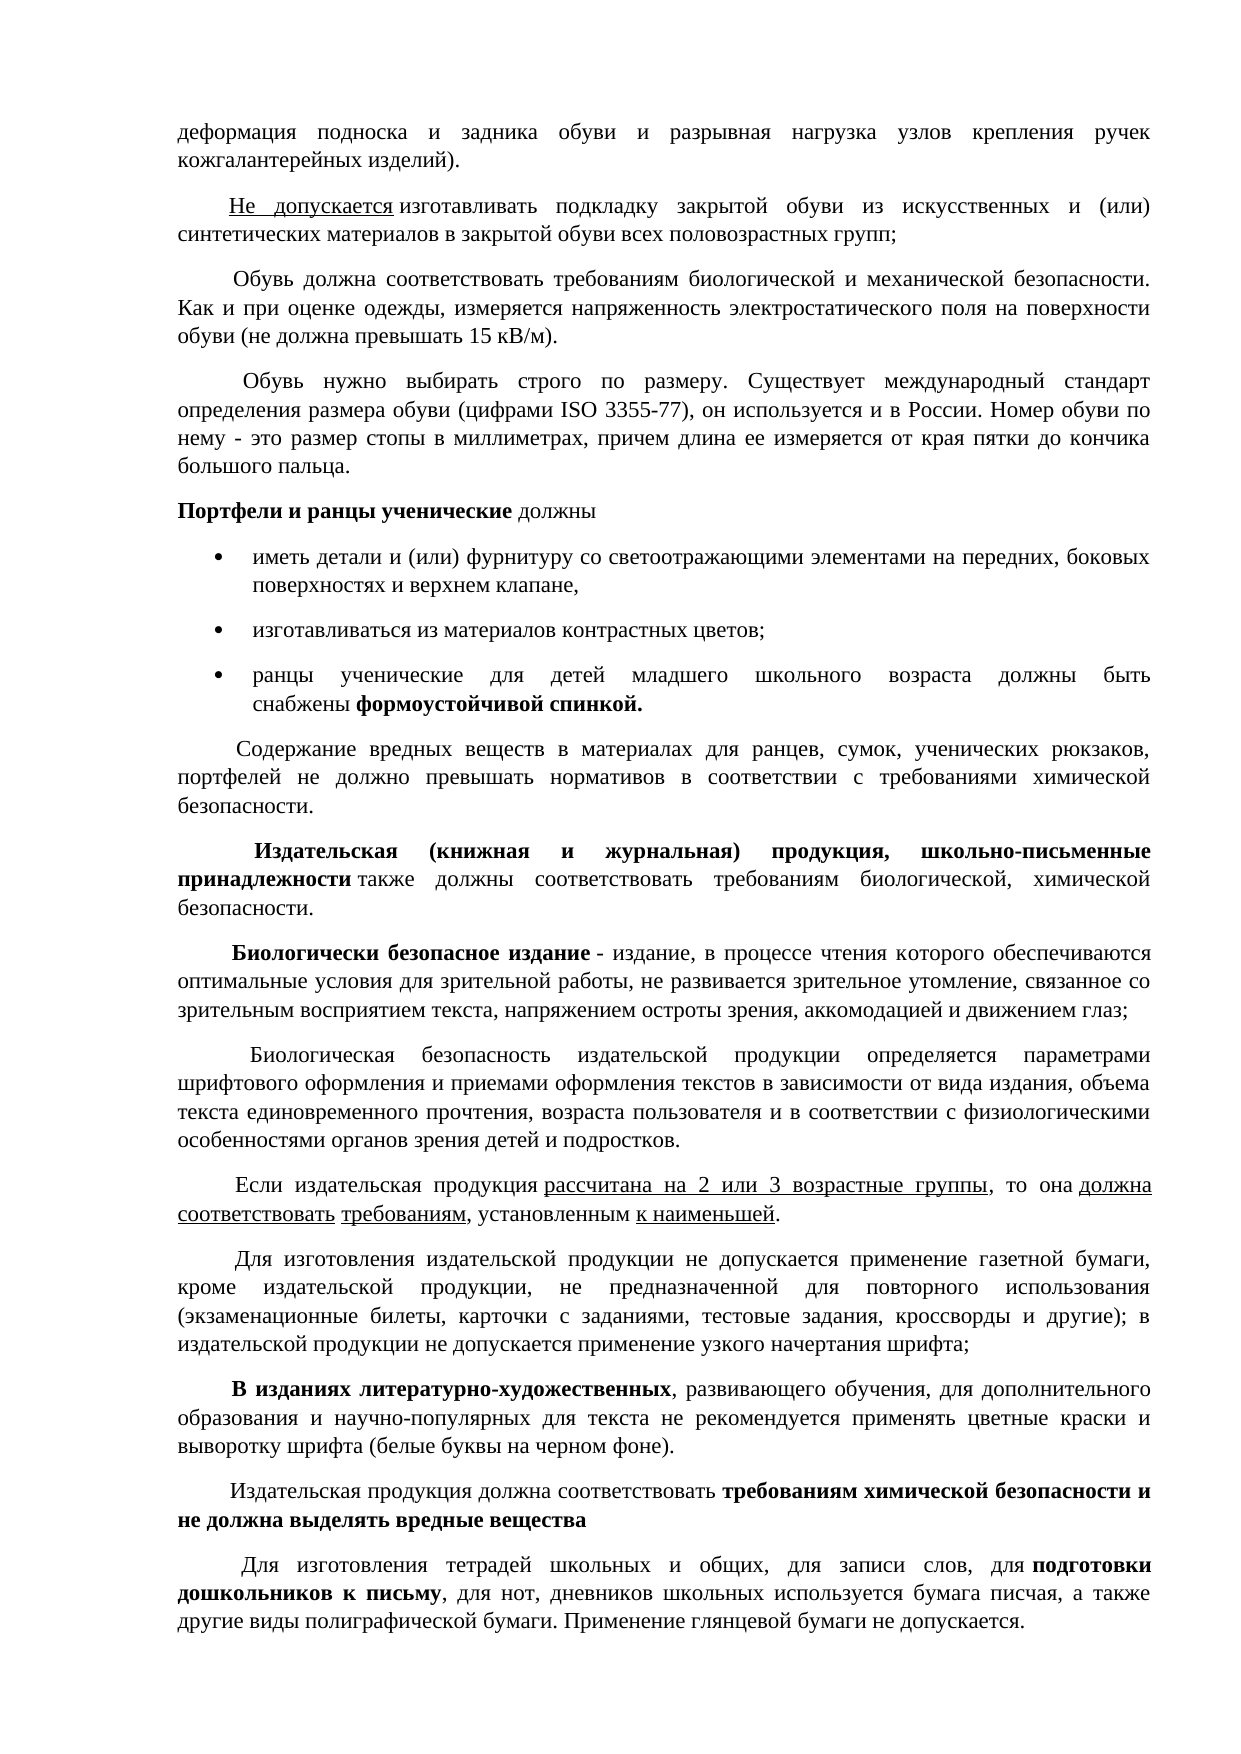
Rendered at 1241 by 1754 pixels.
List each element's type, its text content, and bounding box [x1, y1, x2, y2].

text Издательская продукция должна соответствовать требованиям химической безопасности и не должна выделять вредные вещества [177, 1477, 1152, 1532]
text Биологически безопасное издание - издание, в процессе чтения которого обеспечиваются оптимальные условия для зрительной работы, не развивается зрительное утомление, связанное со зрительным восприятием текста, напряжением остроты зрения, аккомодацией и движением глаз; [177, 939, 1152, 1022]
text Издательская (книжная и журнальная) продукция, школьно-письменные принадлежности также должны соответствовать требованиям биологической, химической безопасности. [177, 837, 1152, 920]
text Содержание вредных веществ в материалах для ранцев, сумок, ученических рюкзаков, портфелей не должно превышать нормативов в соответствии с требованиями химической безопасности. [177, 735, 1152, 818]
list ранцы ученические для детей младшего школьного возраста должны быть снабжены формоустойчивой спинкой. [215, 661, 1152, 716]
text Портфели и ранцы ученические должны [177, 498, 1152, 524]
text Обувь нужно выбирать строго по размеру. Существует международный стандарт определения размера обуви (цифрами ISO 3355-77), он используется и в России. Номер обуви по нему - это размер стопы в миллиметрах, причем длина ее измеряется от края пятки до кончика большого пальца. [177, 367, 1152, 479]
text В изданиях литературно-художественных, развивающего обучения, для дополнительного образования и научно-популярных для текста не рекомендуется применять цветные краски и выворотку шрифта (белые буквы на черном фоне). [177, 1375, 1152, 1458]
list изготавливаться из материалов контрастных цветов; [215, 616, 1152, 643]
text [177, 118, 1152, 173]
text Если издательская продукция рассчитана на 2 или 3 возрастные группы, то она должна соответствовать требованиям, установленным к наименьшей. [177, 1171, 1152, 1226]
list иметь детали и (или) фурнитуру со светоотражающими элементами на передних, боковых поверхностях и верхнем клапане, [215, 543, 1152, 597]
text Для изготовления издательской продукции не допускается применение газетной бумаги, кроме издательской продукции, не предназначенной для повторного использования (экзаменационные билеты, карточки с заданиями, тестовые задания, кроссворды и другие); в издательской продукции не допускается применение узкого начертания шрифта; [177, 1245, 1152, 1356]
text Биологическая безопасность издательской продукции определяется параметрами шрифтового оформления и приемами оформления текстов в зависимости от вида издания, объема текста единовременного прочтения, возраста пользователя и в соответствии с физиологическими особенностями органов зрения детей и подростков. [177, 1041, 1152, 1152]
text Не допускается изготавливать подкладку закрытой обуви из искусственных и (или) синтетических материалов в закрытой обуви всех половозрастных групп; [177, 192, 1152, 246]
text Обувь должна соответствовать требованиям биологической и механической безопасности. Как и при оценке одежды, измеряется напряженность электростатического поля на поверхности обуви (не должна превышать 15 кВ/м). [177, 265, 1152, 348]
text Для изготовления тетрадей школьных и общих, для записи слов, для подготовки дошкольников к письму, для нот, дневников школьных используется бумага писчая, а также другие виды полиграфической бумаги. Применение глянцевой бумаги не допускается. [177, 1551, 1152, 1634]
